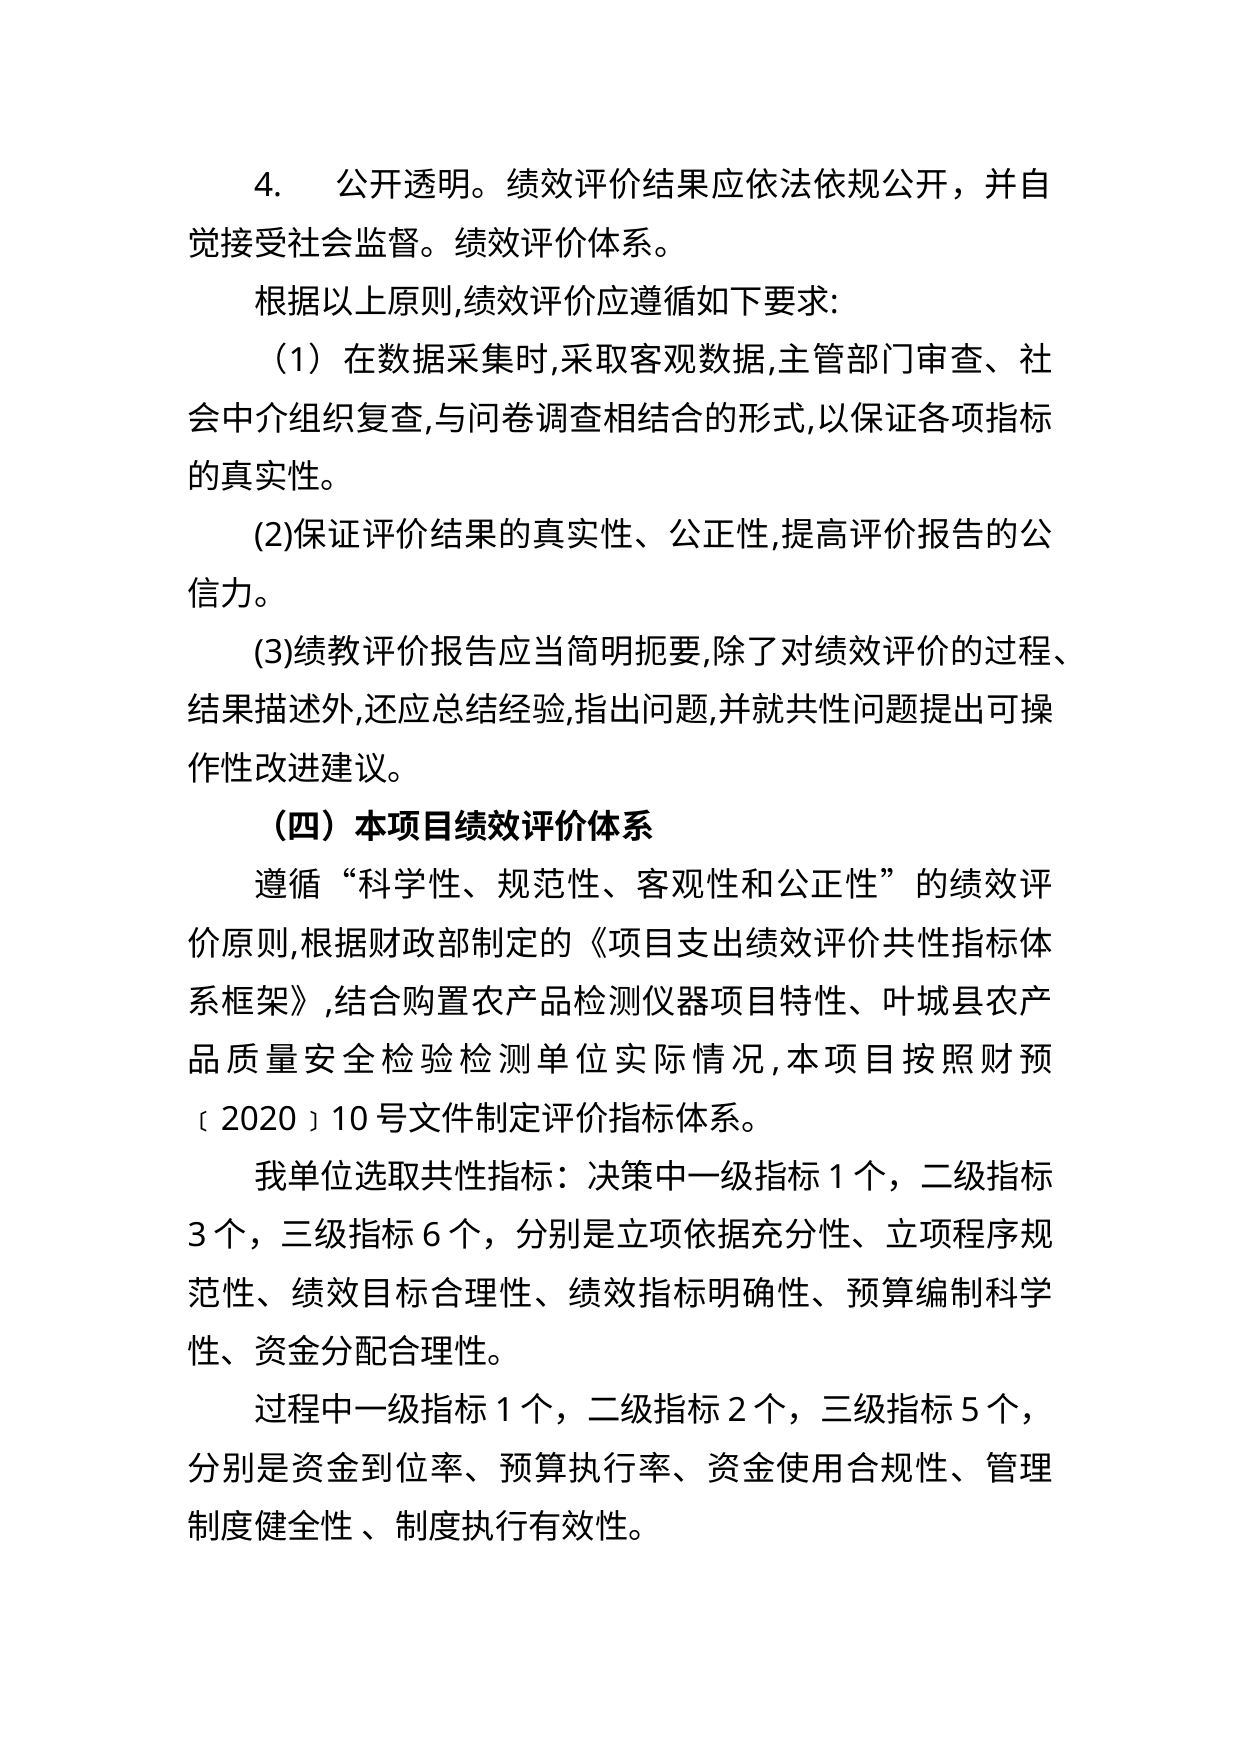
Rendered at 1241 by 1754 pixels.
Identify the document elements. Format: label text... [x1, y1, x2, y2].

text （四）本项目绩效评价体系 [187, 792, 1053, 850]
text (3)绩教评价报告应当简明扼要,除了对绩效评价的过程、结果描述外,还应总结经验,指出问题,并就共性问题提出可操作性改进建议。 [187, 617, 1053, 792]
text 我单位选取共性指标：决策中一级指标1个，二级指标3个，三级指标6个，分别是立项依据充分性、立项程序规范性、绩效目标合理性、绩效指标明确性、预算编制科学性、资金分配合理性。 [187, 1142, 1053, 1375]
text 遵循“科学性、规范性、客观性和公正性”的绩效评价原则,根据财政部制定的《项目支出绩效评价共性指标体系框架》,结合购置农产品检测仪器项目特性、叶城县农产品质量安全检验检测单位实际情况,本项目按照财预﹝2020﹞10号文件制定评价指标体系。 [187, 850, 1053, 1142]
list 公开透明。绩效评价结果应依法依规公开，并自觉接受社会监督。绩效评价体系。 [187, 150, 1053, 267]
text （1）在数据采集时,采取客观数据,主管部门审查、社会中介组织复查,与问卷调查相结合的形式,以保证各项指标的真实性。 [187, 325, 1053, 500]
text (2)保证评价结果的真实性、公正性,提高评价报告的公信力。 [187, 500, 1053, 617]
text 过程中一级指标1个，二级指标2个，三级指标5个，分别是资金到位率、预算执行率、资金使用合规性、管理制度健全性 、制度执行有效性。 [187, 1375, 1053, 1550]
text 根据以上原则,绩效评价应遵循如下要求: [187, 267, 1053, 325]
